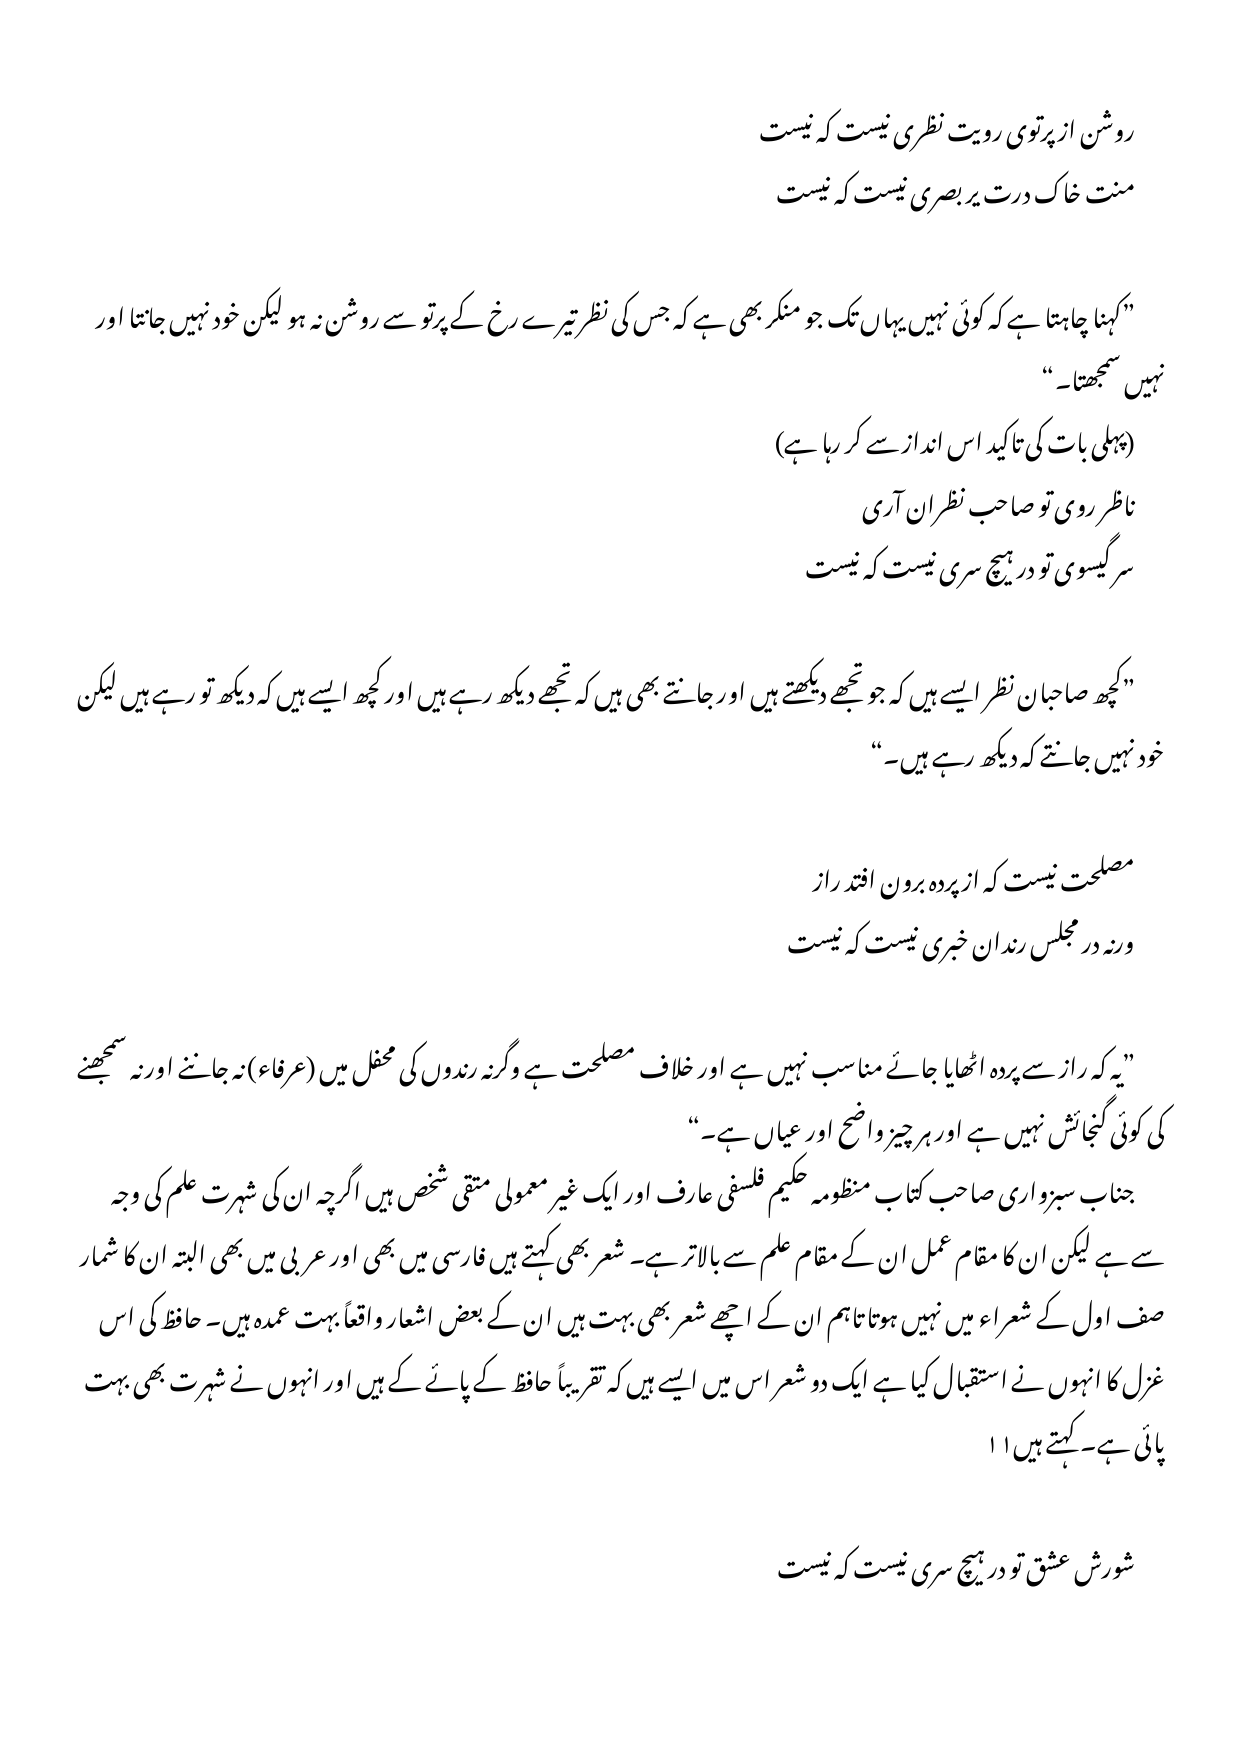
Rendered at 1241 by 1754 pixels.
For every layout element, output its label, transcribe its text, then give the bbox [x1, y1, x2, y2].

text جناب سبزواری صاحب کتاب منظومہ حکیم فلسفی عارف اور ایک غیر معمولی متقی شخص ہیں اگرچہ ان کی شہرت علم کی وجہ سے ہے لیکن ان کا مقام عمل ان کے مقام علم سے بالاتر ہے۔ شعر بھی کہتے ہیں فارسی میں بھی اور عربی میں بھی البتہ ان کا شمار صف اول کے شعراء میں نہیں ہوتا تاہم ان کے اچھے شعر بھی بہت ہیں ان کے بعض اشعار واقعاً بہت عمدہ ہیں۔ حافظ کی اس غزل کا انہوں نے استقبال کیا ہے ایک دو شعر اس میں ایسے ہیں کہ تقریباً حافظ کے پائے کے ہیں اور انہوں نے شہرت بھی بہت پائی ہے۔ کہتے ہیں۱۱ [75, 1156, 1165, 1469]
text مصلحت نیست کہ از پردہ برون افتد راز [75, 844, 1165, 906]
text ناظر روی تو صاحب نظران آری [75, 469, 1165, 531]
text (پہلی بات کی تاکید اس انداز سے کر رہا ہے) [75, 406, 1165, 469]
text شورش عشق تو در ہیچ سری نیست کہ نیست [75, 1531, 1165, 1594]
text روشن از پرتوی رویت نظری نیست کہ نیست [75, 94, 1165, 156]
text ”کہنا چاہتا ہے کہ کوئی نہیں یہاں تک جو منکر بھی ہے کہ جس کی نظر تیرے رخ کے پرتو سے روشن نہ ہو لیکن خود نہیں جانتا اور نہیں سمجھتا۔“ [75, 281, 1165, 406]
text سر گیسوی تو در ہیچ سری نیست کہ نیست [75, 531, 1165, 594]
text ”کچھ صاحبان نظر ایسے ہیں کہ جو تجھے دیکھتے ہیں اور جانتے بھی ہیں کہ تجھے دیکھ رہے ہیں اور کچھ ایسے ہیں کہ دیکھ تو رہے ہیں لیکن خود نہیں جانتے کہ دیکھ رہے ہیں۔“ [75, 656, 1165, 781]
text منت خاک درت یر بصری نیست کہ نیست [75, 156, 1165, 219]
text ورنہ در مجلس رندان خبری نیست کہ نیست [75, 906, 1165, 969]
text ”یہ کہ راز سے پردہ اٹھایا جائے مناسب نہیں ہے اور خلاف مصلحت ہے وگرنہ رندوں کی محفل میں (عرفاء) نہ جاننے اور نہ سمجھنے کی کوئی گنجائش نہیں ہے اور ہر چیز واضح اور عیاں ہے۔“ [75, 1031, 1165, 1156]
